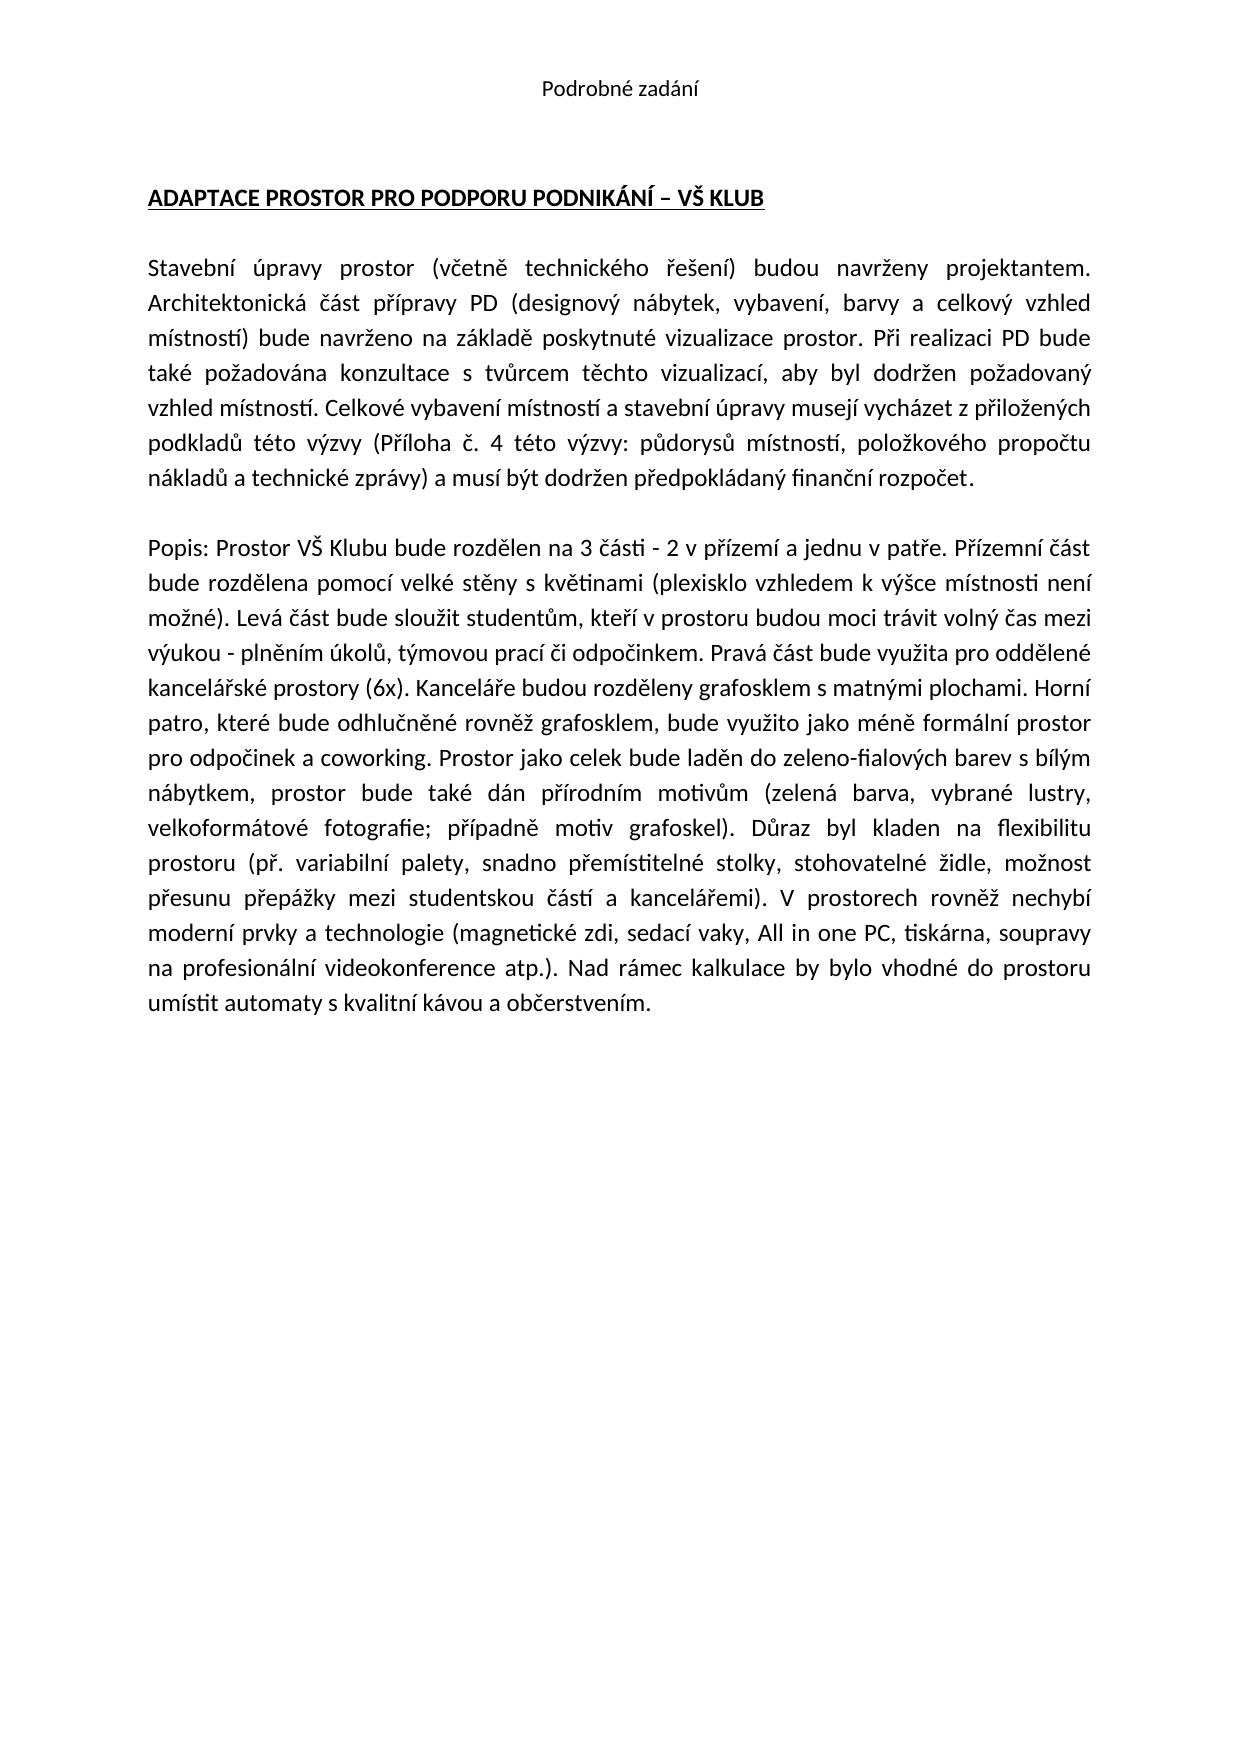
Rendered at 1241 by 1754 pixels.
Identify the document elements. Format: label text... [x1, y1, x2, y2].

text ADAPTACE PROSTOR PRO PODPORU PODNIKÁNÍ – VŠ KLUB [148, 183, 1093, 213]
text Stavební úpravy prostor (včetně technického řešení) budou navrženy projektantem. Architektonická část přípravy PD (designový nábytek, vybavení, barvy a celkový vzhled místností) bude navrženo na základě poskytnuté vizualizace prostor. Při realizaci PD bude také požadována konzultace s tvůrcem těchto vizualizací, aby byl dodržen požadovaný vzhled místností. Celkové vybavení místností a stavební úpravy musejí vycházet z přiložených podkladů této výzvy (Příloha č. 4 této výzvy: půdorysů místností, položkového propočtu nákladů a technické zprávy) a musí být dodržen předpokládaný finanční rozpočet. [148, 253, 1093, 493]
text Popis: Prostor VŠ Klubu bude rozdělen na 3 části - 2 v přízemí a jednu v patře. Přízemní část bude rozdělena pomocí velké stěny s květinami (plexisklo vzhledem k výšce místnosti není možné). Levá část bude sloužit studentům, kteří v prostoru budou moci trávit volný čas mezi výukou - plněním úkolů, týmovou prací či odpočinkem. Pravá část bude využita pro oddělené kancelářské prostory (6x). Kanceláře budou rozděleny grafosklem s matnými plochami. Horní patro, které bude odhlučněné rovněž grafosklem, bude využito jako méně formální prostor pro odpočinek a coworking. Prostor jako celek bude laděn do zeleno-fialových barev s bílým nábytkem, prostor bude také dán přírodním motivům (zelená barva, vybrané lustry, velkoformátové fotografie; případně motiv grafoskel). Důraz byl kladen na flexibilitu prostoru (př. variabilní palety, snadno přemístitelné stolky, stohovatelné židle, možnost přesunu přepážky mezi studentskou částí a kancelářemi). V prostorech rovněž nechybí moderní prvky a technologie (magnetické zdi, sedací vaky, All in one PC, tiskárna, soupravy na profesionální videokonference atp.). Nad rámec kalkulace by bylo vhodné do prostoru umístit automaty s kvalitní kávou a občerstvením. [148, 533, 1093, 1018]
